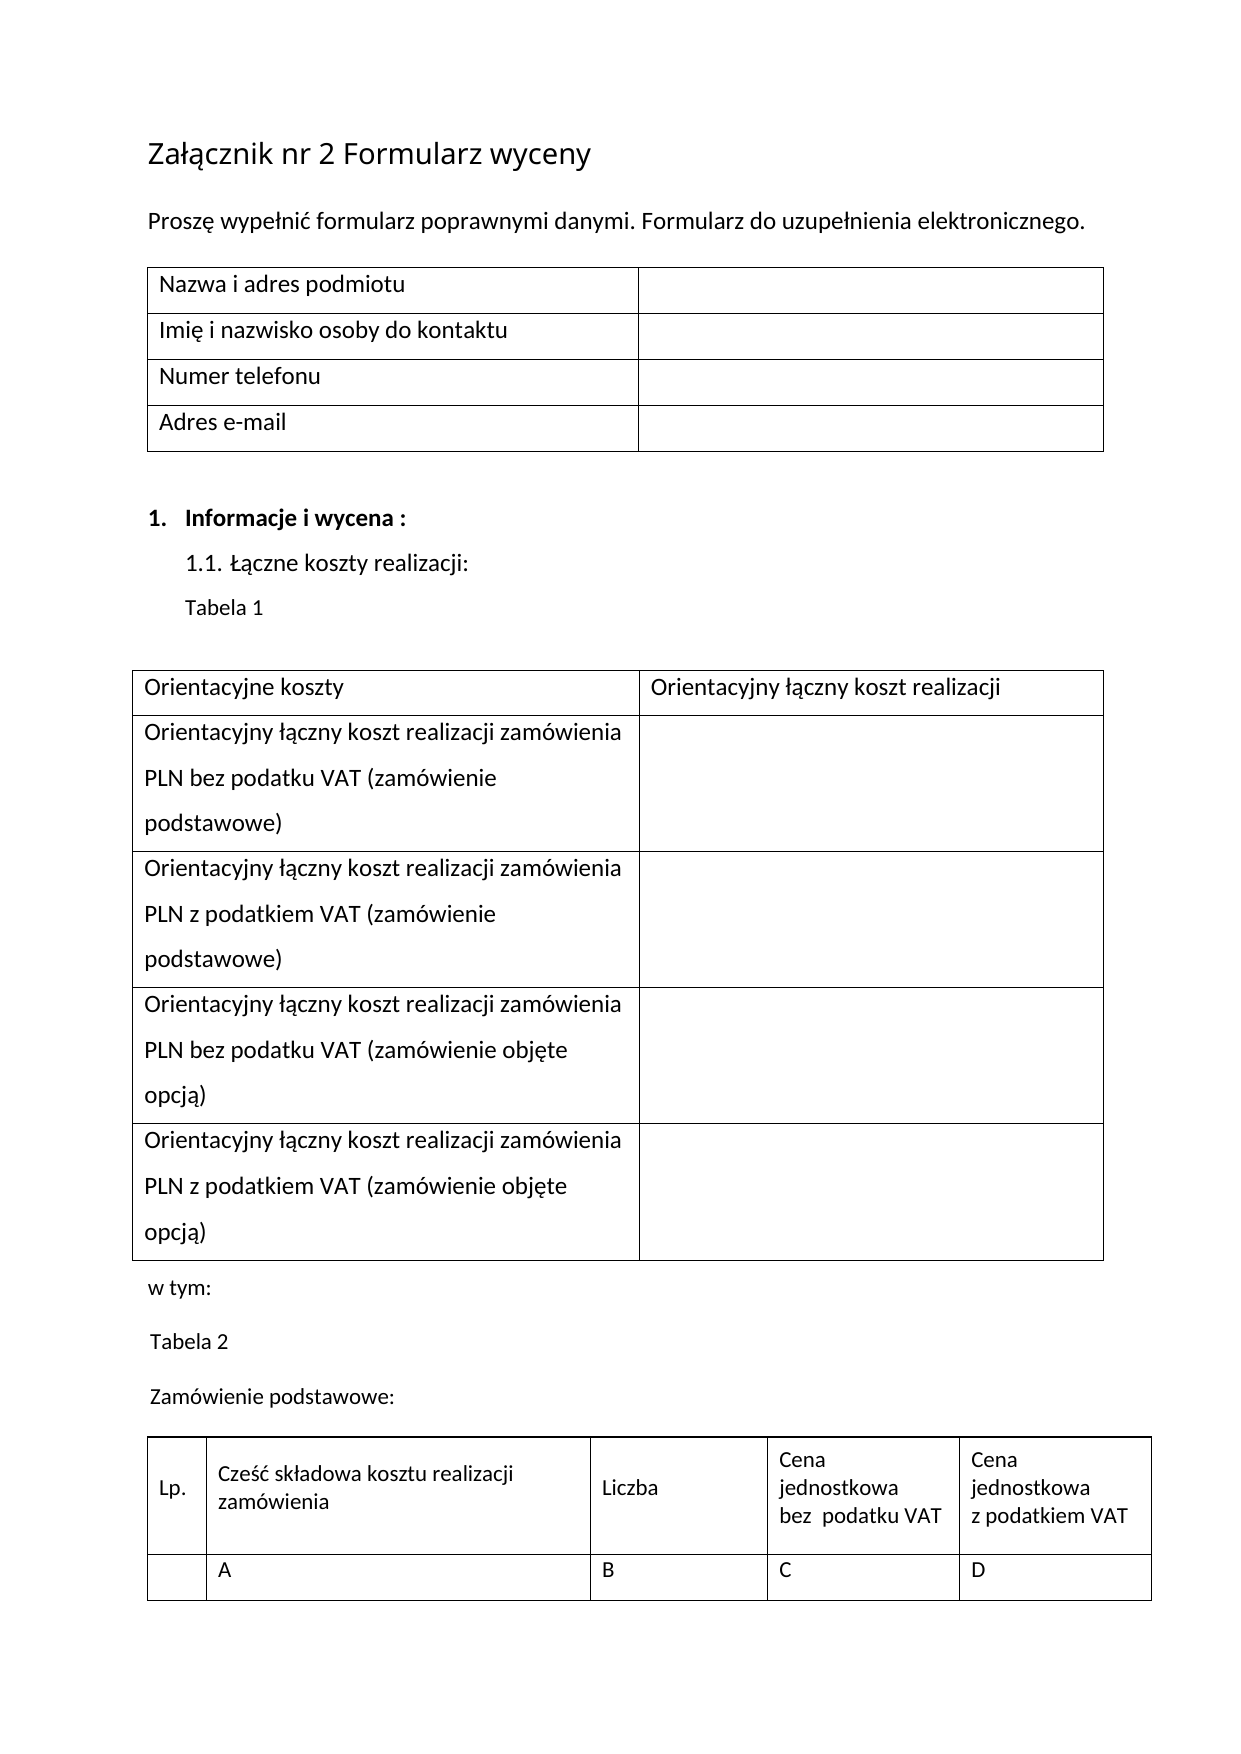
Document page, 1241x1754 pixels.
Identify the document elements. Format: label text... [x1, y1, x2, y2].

list Łączne koszty realizacji: [185, 547, 1093, 578]
table_cell A [207, 1555, 590, 1599]
table_header Orientacyjny łączny koszt realizacji [640, 671, 1103, 715]
list Informacje i wycena : [148, 502, 1093, 532]
table_cell [148, 1555, 206, 1599]
table_cell [640, 716, 1103, 851]
table_cell Imię i nazwisko osoby do kontaktu [148, 314, 638, 359]
text Tabela 2 [150, 1327, 1093, 1356]
table_cell C [768, 1555, 959, 1599]
text Zamówienie podstawowe: [150, 1382, 1093, 1410]
table_cell B [591, 1555, 767, 1599]
table_header Liczba [591, 1438, 767, 1554]
table_cell [639, 406, 1103, 451]
text w tym: [148, 1273, 1093, 1301]
table_cell Orientacyjny łączny koszt realizacji zamówienia PLN z podatkiem VAT (zamówienie objęte opcją) [133, 1124, 639, 1259]
subtitle Załącznik nr 2 Formularz wyceny [148, 133, 1093, 173]
table_header Orientacyjne koszty [133, 671, 639, 715]
table_cell Orientacyjny łączny koszt realizacji zamówienia PLN bez podatku VAT (zamówienie objęte opcją) [133, 988, 639, 1123]
table_cell [639, 360, 1103, 405]
table_cell D [960, 1555, 1151, 1599]
table_cell Numer telefonu [148, 360, 638, 405]
text Proszę wypełnić formularz poprawnymi danymi. Formularz do uzupełnienia elektronicznego. [148, 205, 1093, 235]
table_header [639, 268, 1103, 313]
table_cell [639, 314, 1103, 359]
list Tabela 1 [185, 593, 1093, 621]
table_cell [640, 852, 1103, 987]
table_header Nazwa i adres podmiotu [148, 268, 638, 313]
table_header Cześć składowa kosztu realizacji zamówienia [207, 1438, 590, 1554]
table_cell [640, 988, 1103, 1123]
table_header Lp. [148, 1438, 206, 1554]
table_header Cena jednostkowa z podatkiem VAT [960, 1438, 1151, 1554]
table_cell Orientacyjny łączny koszt realizacji zamówienia PLN z podatkiem VAT (zamówienie podstawowe) [133, 852, 639, 987]
table_header Cena jednostkowa bez podatku VAT [768, 1438, 959, 1554]
table_cell Adres e-mail [148, 406, 638, 451]
table_cell [640, 1124, 1103, 1259]
table_cell Orientacyjny łączny koszt realizacji zamówienia PLN bez podatku VAT (zamówienie podstawowe) [133, 716, 639, 851]
